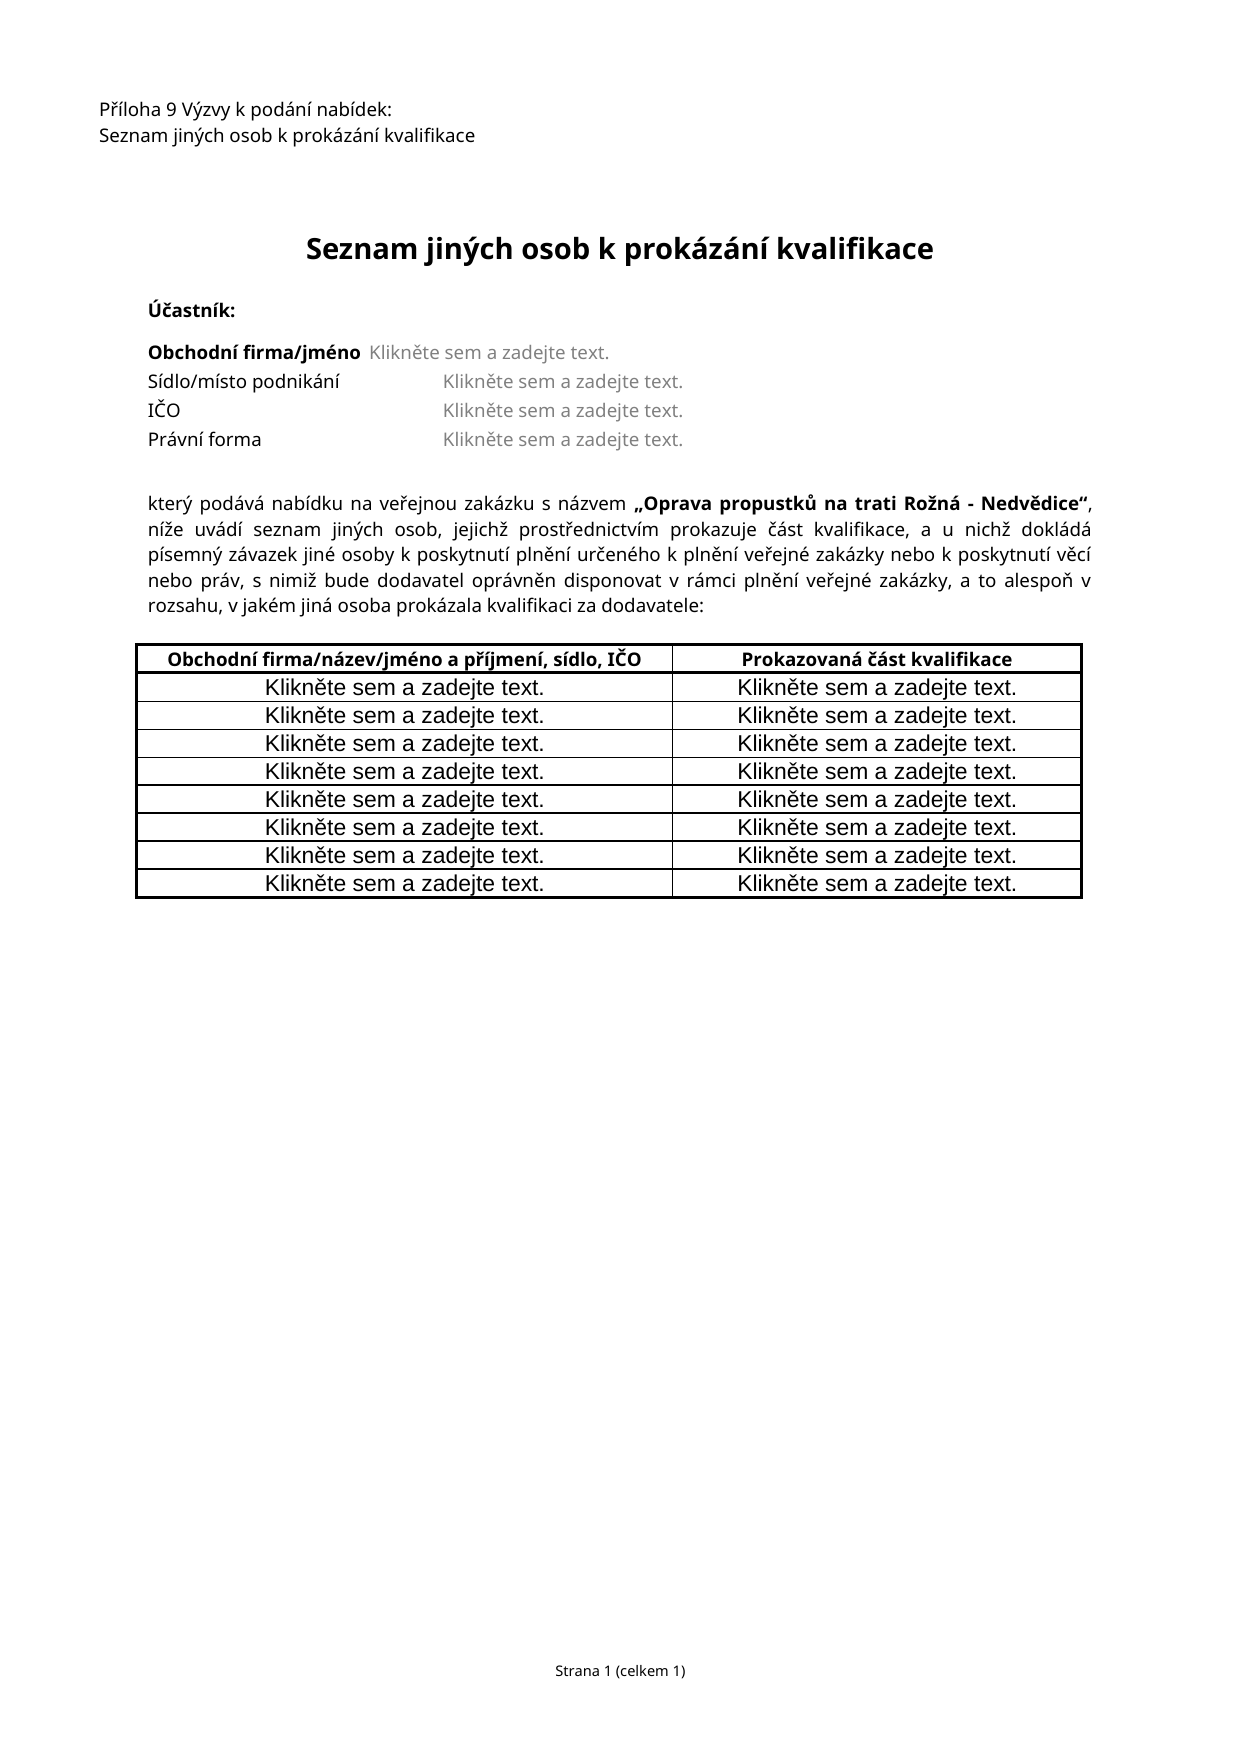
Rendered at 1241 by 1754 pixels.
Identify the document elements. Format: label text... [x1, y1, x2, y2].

text Obchodní firma/jméno [148, 336, 1093, 365]
title Seznam jiných osob k prokázání kvalifikace [148, 228, 1093, 268]
text Účastník: [148, 293, 1093, 324]
text IČO [148, 394, 1093, 423]
table_header Obchodní firma/název/jméno a příjmení, sídlo, IČO [138, 646, 672, 671]
text který podává nabídku na veřejnou zakázku s názvem „Oprava propustků na trati Rožná - Nedvědice“, níže uvádí seznam jiných osob, jejichž prostřednictvím prokazuje část kvalifikace, a u nichž dokládá písemný závazek jiné osoby k poskytnutí plnění určeného k plnění veřejné zakázky nebo k poskytnutí věcí nebo práv, s nimiž bude dodavatel oprávněn disponovat v rámci plnění veřejné zakázky, a to alespoň v rozsahu, v jakém jiná osoba prokázala kvalifikaci za dodavatele: [148, 490, 1093, 618]
text Právní forma [148, 423, 1093, 452]
table_header Prokazovaná část kvalifikace [673, 646, 1080, 671]
text Sídlo/místo podnikání [148, 365, 1093, 394]
